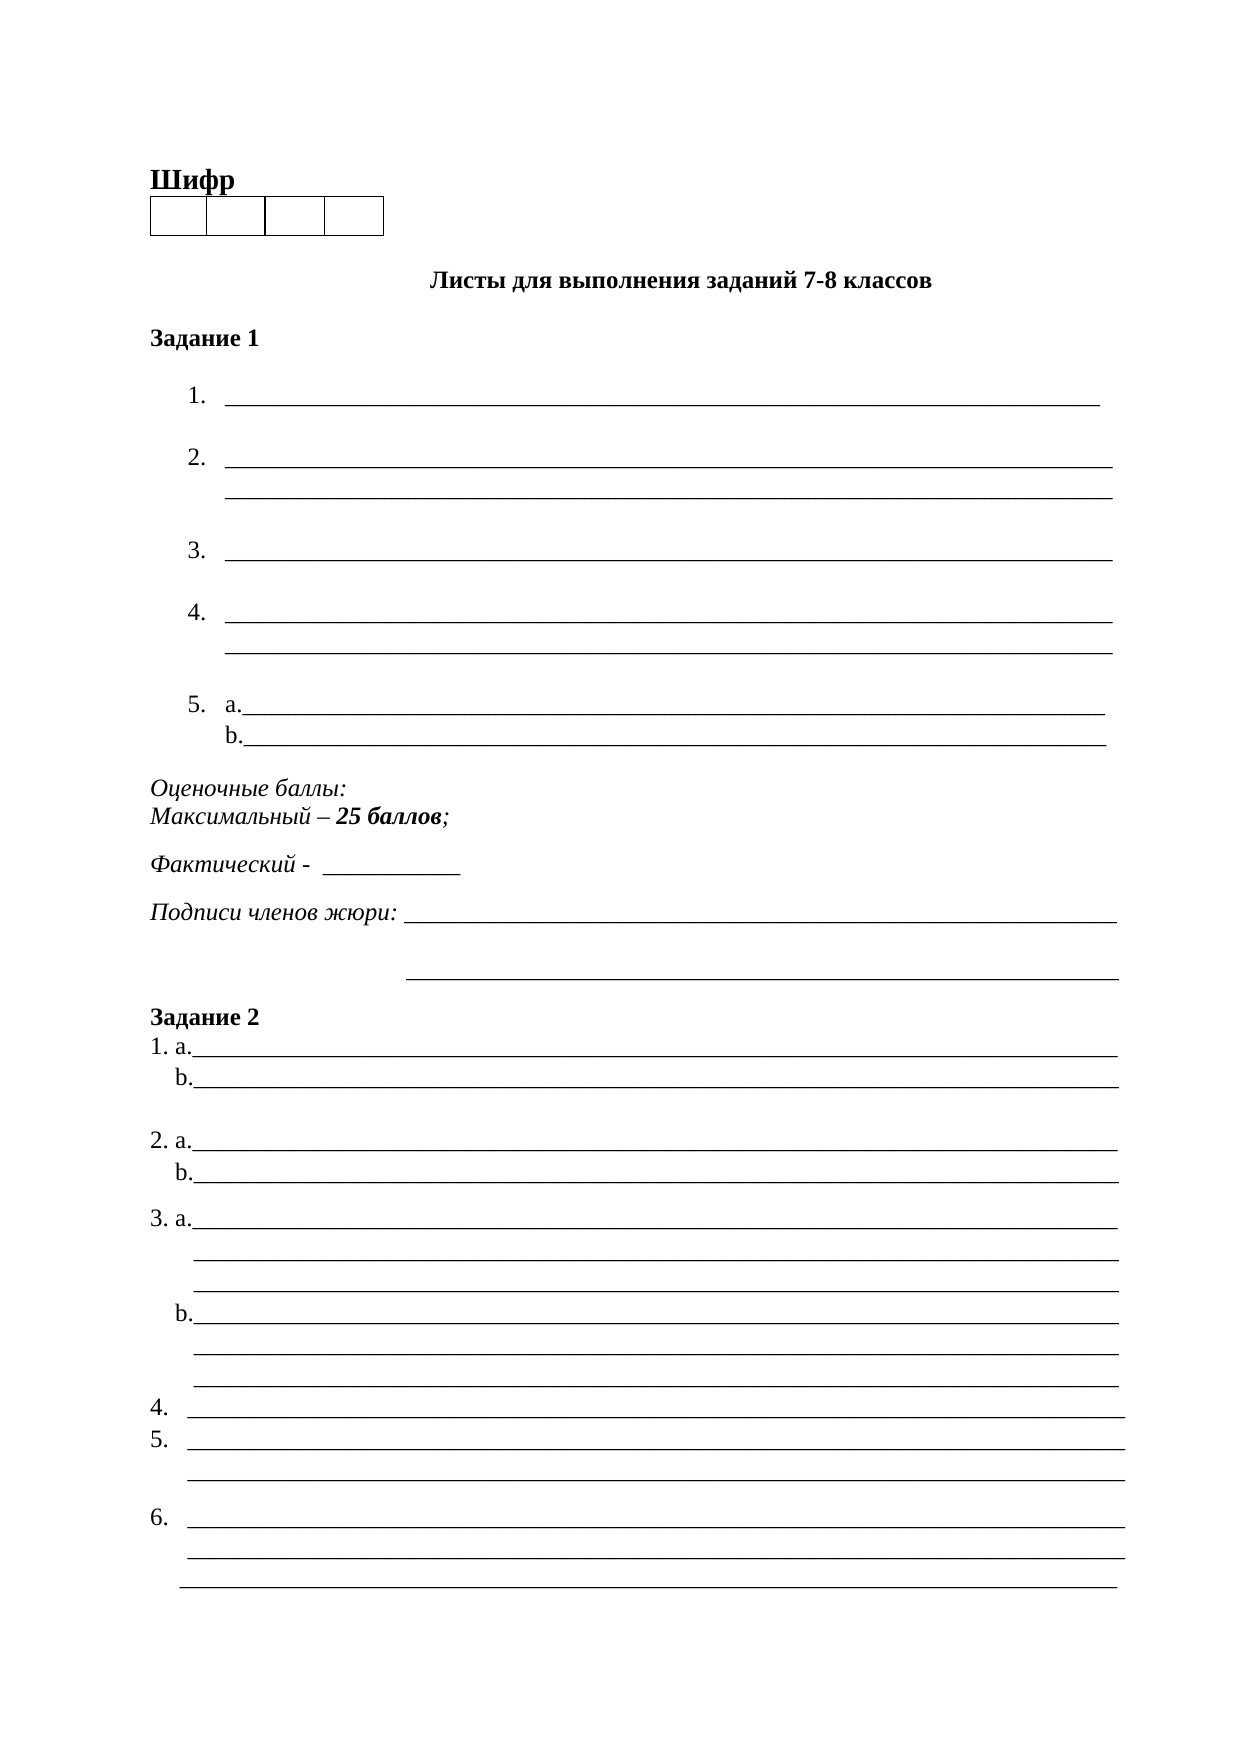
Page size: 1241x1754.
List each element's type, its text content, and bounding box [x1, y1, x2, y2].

text Листы для выполнения заданий 7-8 классов [150, 265, 1213, 294]
text Оценочные баллы: [150, 773, 1213, 801]
list _______________________________________________________________________ [187, 535, 1213, 563]
text __________________________________________________________________________ [150, 1235, 1213, 1263]
text 5. ___________________________________________________________________________ [150, 1424, 1213, 1453]
text _______________________________________________________________________ [225, 473, 1213, 502]
text 6. ___________________________________________________________________________ [150, 1502, 1213, 1531]
text Задание 2 [150, 1002, 1213, 1031]
text Задание 1 [150, 323, 1213, 351]
text _________________________________________________________ [150, 954, 1213, 983]
text b._____________________________________________________________________ [225, 720, 1213, 749]
text Подписи членов жюри: _________________________________________________________ [150, 897, 1213, 926]
text b.__________________________________________________________________________ [150, 1298, 1213, 1327]
text 4. ___________________________________________________________________________ [150, 1392, 1213, 1421]
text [150, 1533, 1213, 1562]
text Шифр [150, 162, 1213, 196]
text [150, 1562, 1213, 1591]
text __________________________________________________________________________ [150, 1266, 1213, 1295]
list _______________________________________________________________________ [187, 597, 1213, 625]
table_header [207, 197, 264, 235]
text b.__________________________________________________________________________ [150, 1157, 1213, 1186]
list _______________________________________________________________________ [187, 442, 1213, 471]
text __________________________________________________________________________ [150, 1329, 1213, 1358]
text __________________________________________________________________________ [150, 1361, 1213, 1390]
text _______________________________________________________________________ [225, 628, 1213, 656]
text 2. a.__________________________________________________________________________ [150, 1125, 1213, 1154]
list a._____________________________________________________________________ [187, 689, 1213, 718]
text Максимальный – 25 баллов; [150, 801, 1213, 830]
text b.__________________________________________________________________________ [150, 1062, 1213, 1091]
text 1. a.__________________________________________________________________________ [150, 1031, 1213, 1059]
text 3. a.__________________________________________________________________________ [150, 1203, 1213, 1232]
table_header [151, 197, 206, 235]
table_header [266, 197, 324, 235]
table_header [325, 197, 383, 235]
list ______________________________________________________________________ [187, 380, 1213, 409]
text ___________________________________________________________________________ [150, 1456, 1213, 1484]
text Фактический - ___________ [150, 849, 1213, 878]
